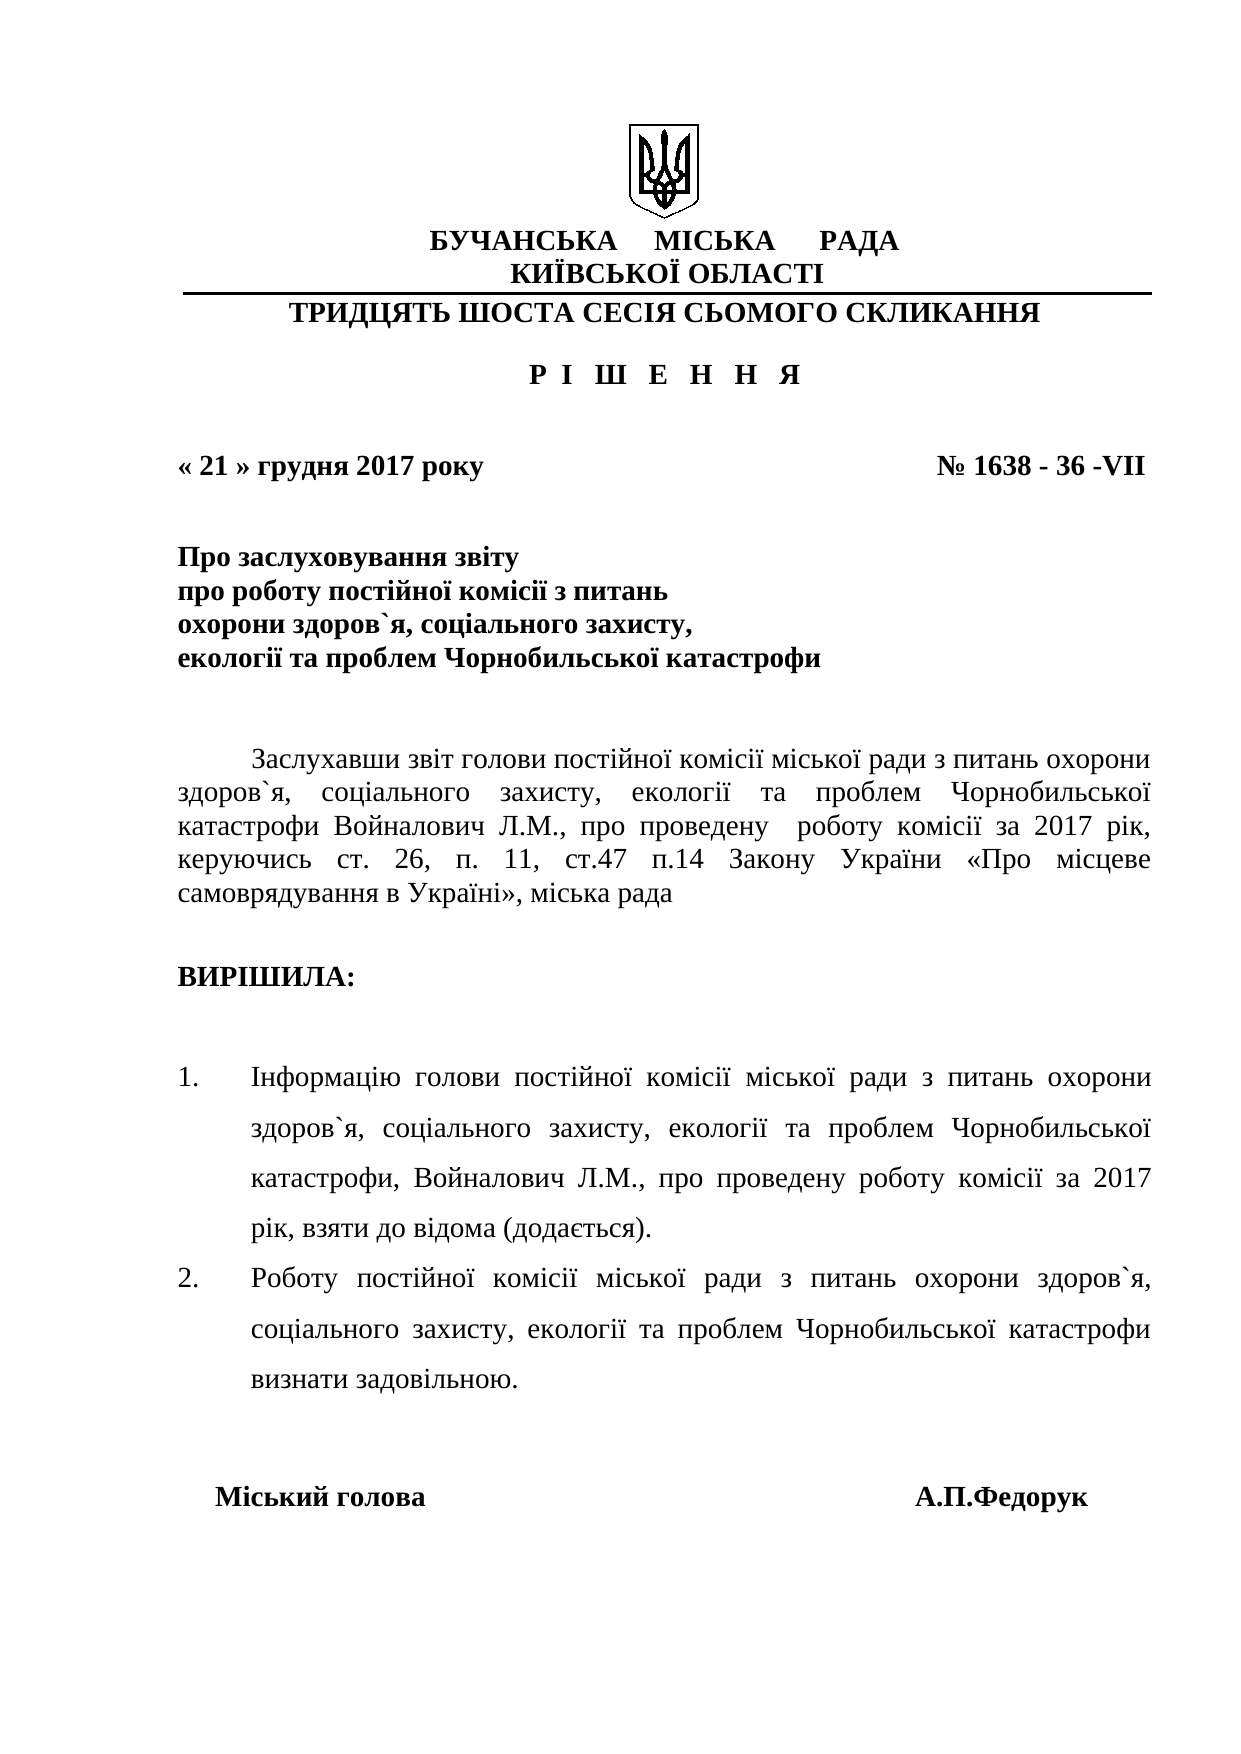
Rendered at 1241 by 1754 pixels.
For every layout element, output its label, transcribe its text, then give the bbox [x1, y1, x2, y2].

text екології та проблем Чорнобильської катастрофи [177, 640, 1152, 674]
subtitle Р І Ш Е Н Н Я [177, 357, 1152, 391]
list Роботу постійної комісії міської ради з питань охорони здоров`я, соціального захисту, екології та проблем Чорнобильської катастрофи визнати задовільною. [177, 1261, 1152, 1395]
list Інформацію голови постійної комісії міської ради з питань охорони здоров`я, соціального захисту, екології та проблем Чорнобильської катастрофи, Войналович Л.М., про проведену роботу комісії за 2017 рік, взяти до відома (додається). [177, 1059, 1152, 1244]
text БУЧАНСЬКА МІСЬКА РАДА [177, 223, 1152, 256]
text ТРИДЦЯТЬ ШОСТА СЕСІЯ СЬОМОГО СКЛИКАННЯ [177, 295, 1152, 329]
text Про заслуховування звіту [177, 539, 1152, 573]
subtitle КИЇВСЬКОЇ ОБЛАСТІ [183, 256, 1152, 292]
subtitle « 21 » грудня 2017 року № 1638 - 36 -VІІ [177, 448, 1152, 482]
text ВИРІШИЛА: [177, 959, 1152, 992]
text Міський голова А.П.Федорук [177, 1479, 1152, 1512]
text про роботу постійної комісії з питань [177, 573, 1152, 607]
text Заслухавши звіт голови постійної комісії міської ради з питань охорони здоров`я, соціального захисту, екології та проблем Чорнобильської катастрофи Войналович Л.М., про проведену роботу комісії за 2017 рік, керуючись ст. 26, п. 11, ст.47 п.14 Закону України «Про місцеве самоврядування в Україні», міська рада [177, 741, 1152, 908]
text охорони здоров`я, соціального захисту, [177, 607, 1152, 640]
